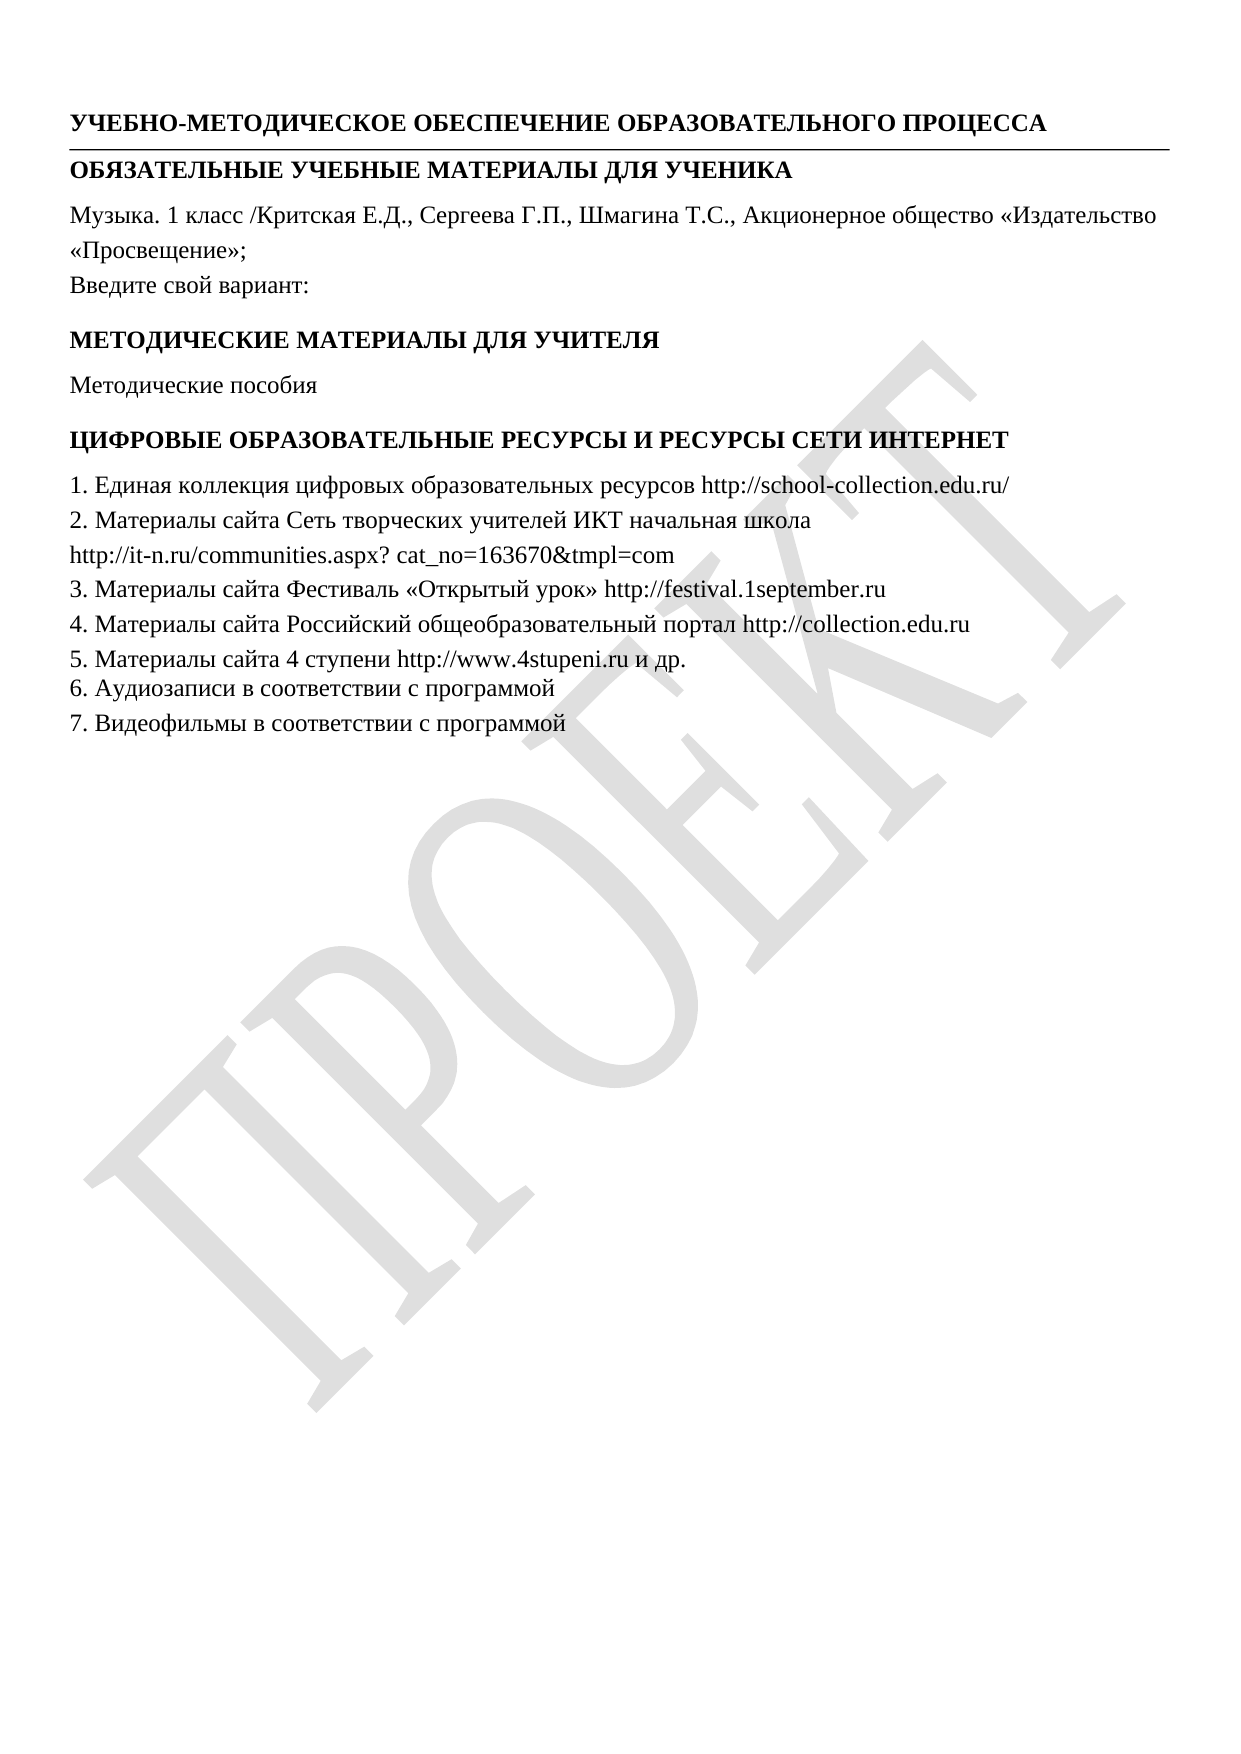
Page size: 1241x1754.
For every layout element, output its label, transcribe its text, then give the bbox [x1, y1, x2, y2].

text Музыка. 1 класс /Критская Е.Д., Сергеева Г.П., Шмагина Т.С., Акционерное общество «Издательство [69, 201, 1182, 229]
list Материалы сайта Фестиваль «Открытый урок» http://festival.1september.ru [69, 574, 1182, 603]
list Материалы сайта 4 ступени http://www.4stupeni.ru и др. [69, 644, 1182, 673]
text Методические пособия [69, 370, 1182, 399]
text УЧЕБНО-МЕТОДИЧЕСКОЕ ОБЕСПЕЧЕНИЕ ОБРАЗОВАТЕЛЬНОГО ПРОЦЕССА [69, 108, 1182, 137]
list Материалы сайта Сеть творческих учителей ИКТ начальная школа http://it-n.ru/communities.aspx? cat_no=163670&tmpl=com [69, 505, 1137, 568]
list Единая коллекция цифровых образовательных ресурсов http://school-collection.edu.ru/ [69, 470, 1182, 499]
list Видеофильмы в соответствии с программой [69, 708, 1182, 737]
list Материалы сайта Российский общеобразовательный портал http://collection.edu.ru [69, 609, 1182, 638]
subtitle ОБЯЗАТЕЛЬНЫЕ УЧЕБНЫЕ МАТЕРИАЛЫ ДЛЯ УЧЕНИКА [69, 156, 1182, 184]
text «Просвещение»; Введите свой вариант: [69, 236, 311, 299]
list Аудиозаписи в соответствии с программой [69, 673, 1182, 702]
subtitle ЦИФРОВЫЕ ОБРАЗОВАТЕЛЬНЫЕ РЕСУРСЫ И РЕСУРСЫ СЕТИ ИНТЕРНЕТ [69, 425, 1182, 454]
subtitle МЕТОДИЧЕСКИЕ МАТЕРИАЛЫ ДЛЯ УЧИТЕЛЯ [69, 325, 1182, 354]
